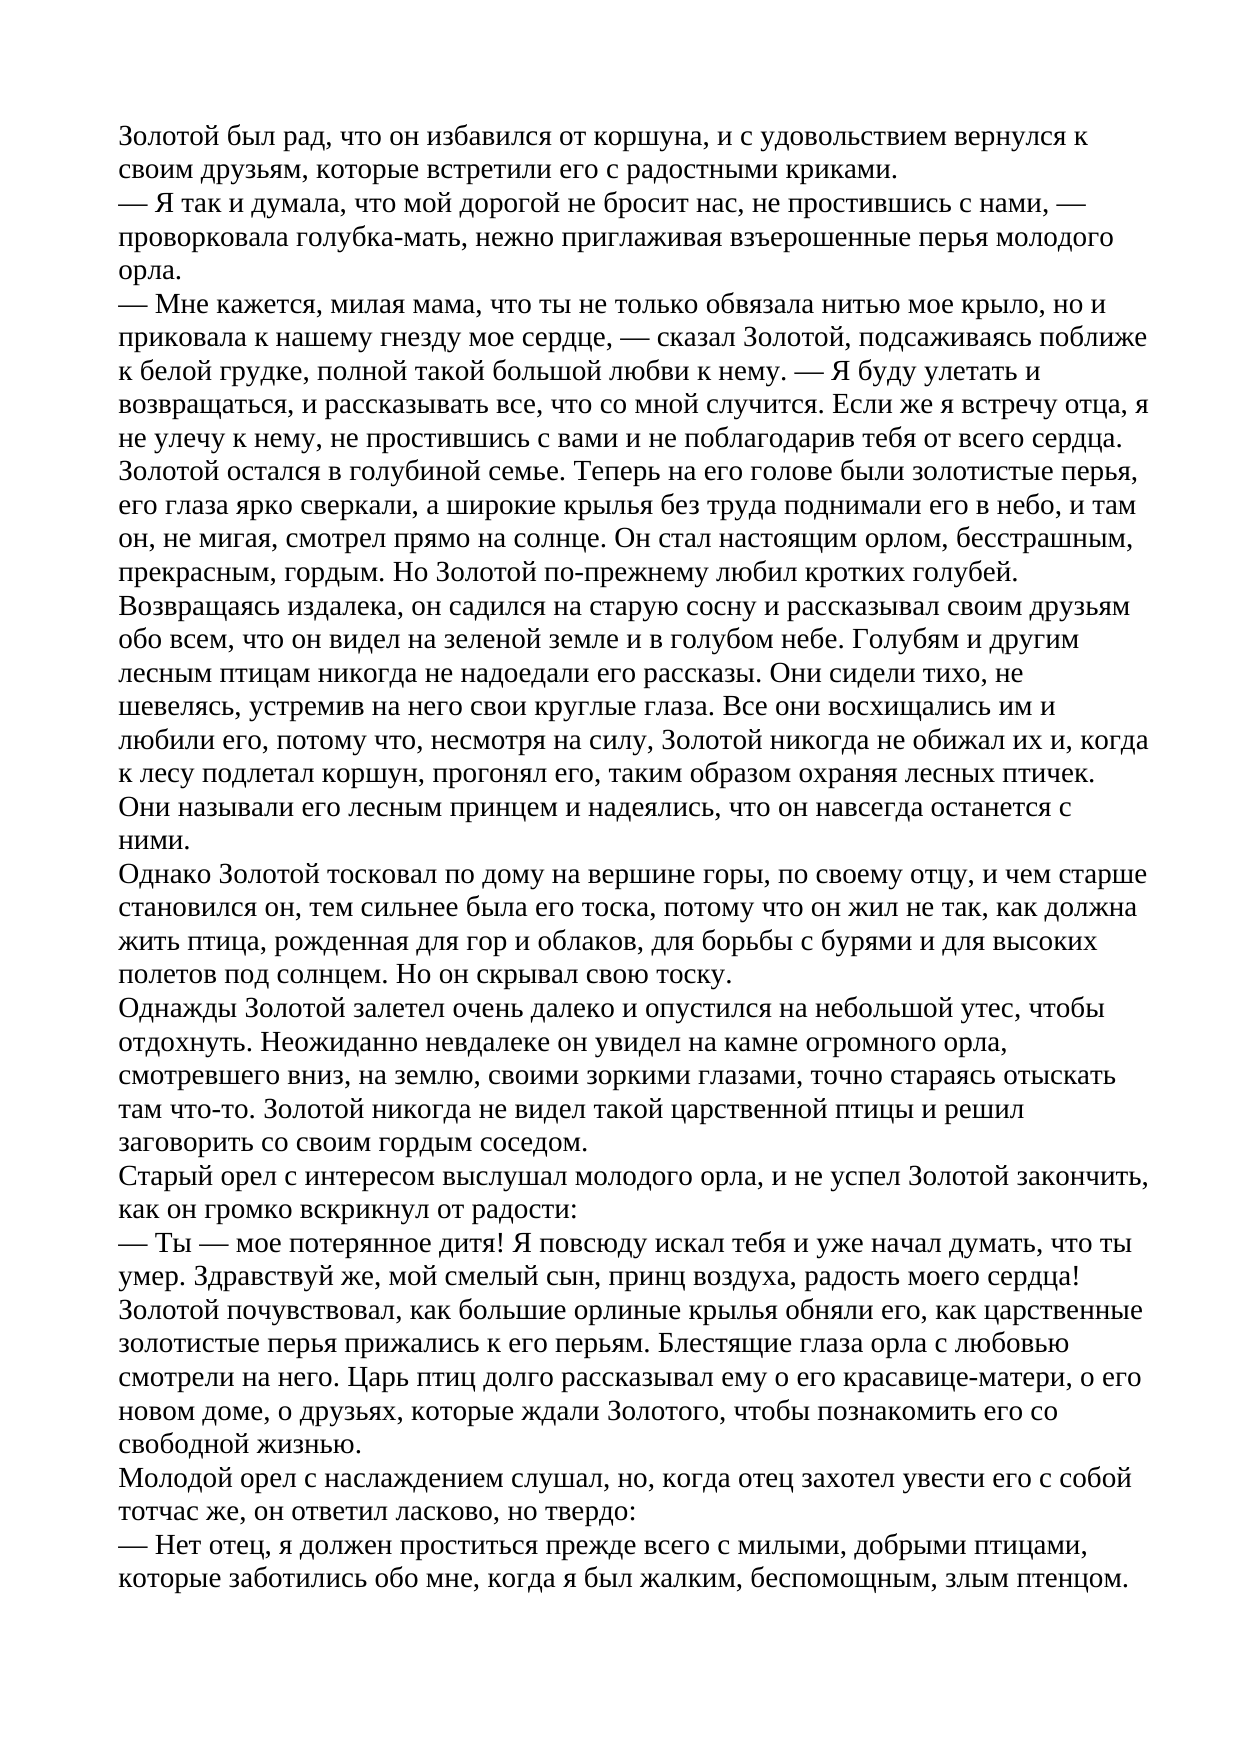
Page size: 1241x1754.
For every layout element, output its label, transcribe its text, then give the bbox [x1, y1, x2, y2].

text Золотой почувствовал, как большие орлиные крылья обняли его, как царственные золотистые перья прижались к его перьям. Блестящие глаза орла с любовью смотрели на него. Царь птиц долго рассказывал ему о его красавице-матери, о его новом доме, о друзьях, которые ждали Золотого, чтобы познакомить его со свободной жизнью. [118, 1292, 1152, 1460]
text — Мне кажется, милая мама, что ты не только обвязала нитью мое крыло, но и приковала к нашему гнезду мое сердце, — сказал Золотой, подсаживаясь поближе к белой грудке, полной такой большой любви к нему. — Я буду улетать и возвращаться, и рассказывать все, что со мной случится. Если же я встречу отца, я не улечу к нему, не простившись с вами и не поблагодарив тебя от всего сердца. [118, 286, 1152, 453]
text — Я так и думала, что мой дорогой не бросит нас, не простившись с нами, — проворковала голубка-мать, нежно приглаживая взъерошенные перья молодого орла. [118, 185, 1152, 286]
text Однажды Золотой залетел очень далеко и опустился на небольшой утес, чтобы отдохнуть. Неожиданно невдалеке он увидел на камне огромного орла, смотревшего вниз, на землю, своими зоркими глазами, точно стараясь отыскать там что-то. Золотой никогда не видел такой царственной птицы и решил заговорить со своим гордым соседом. [118, 990, 1152, 1158]
text Старый орел с интересом выслушал молодого орла, и не успел Золотой закончить, как он громко вскрикнул от радости: [118, 1158, 1152, 1225]
text Золотой был рад, что он избавился от коршуна, и с удовольствием вернулся к своим друзьям, которые встретили его с радостными криками. [118, 118, 1152, 185]
text Золотой остался в голубиной семье. Теперь на его голове были золотистые перья, его глаза ярко сверкали, а широкие крылья без труда поднимали его в небо, и там он, не мигая, смотрел прямо на солнце. Он стал настоящим орлом, бесстрашным, прекрасным, гордым. Но Золотой по-прежнему любил кротких голубей. Возвращаясь издалека, он садился на старую сосну и рассказывал своим друзьям обо всем, что он видел на зеленой земле и в голубом небе. Голубям и другим лесным птицам никогда не надоедали его рассказы. Они сидели тихо, не шевелясь, устремив на него свои круглые глаза. Все они восхищались им и любили его, потому что, несмотря на силу, Золотой никогда не обижал их и, когда к лесу подлетал коршун, прогонял его, таким образом охраняя лесных птичек. Они называли его лесным принцем и надеялись, что он навсегда останется с ними. [118, 453, 1152, 856]
text Молодой орел с наслаждением слушал, но, когда отец захотел увести его с собой тотчас же, он ответил ласково, но твердо: [118, 1460, 1152, 1527]
text Однако Золотой тосковал по дому на вершине горы, по своему отцу, и чем старше становился он, тем сильнее была его тоска, потому что он жил не так, как должна жить птица, рожденная для гор и облаков, для борьбы с бурями и для высоких полетов под солнцем. Но он скрывал свою тоску. [118, 856, 1152, 990]
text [118, 1527, 1152, 1594]
text — Ты — мое потерянное дитя! Я повсюду искал тебя и уже начал думать, что ты умер. Здравствуй же, мой смелый сын, принц воздуха, радость моего сердца! [118, 1225, 1152, 1292]
